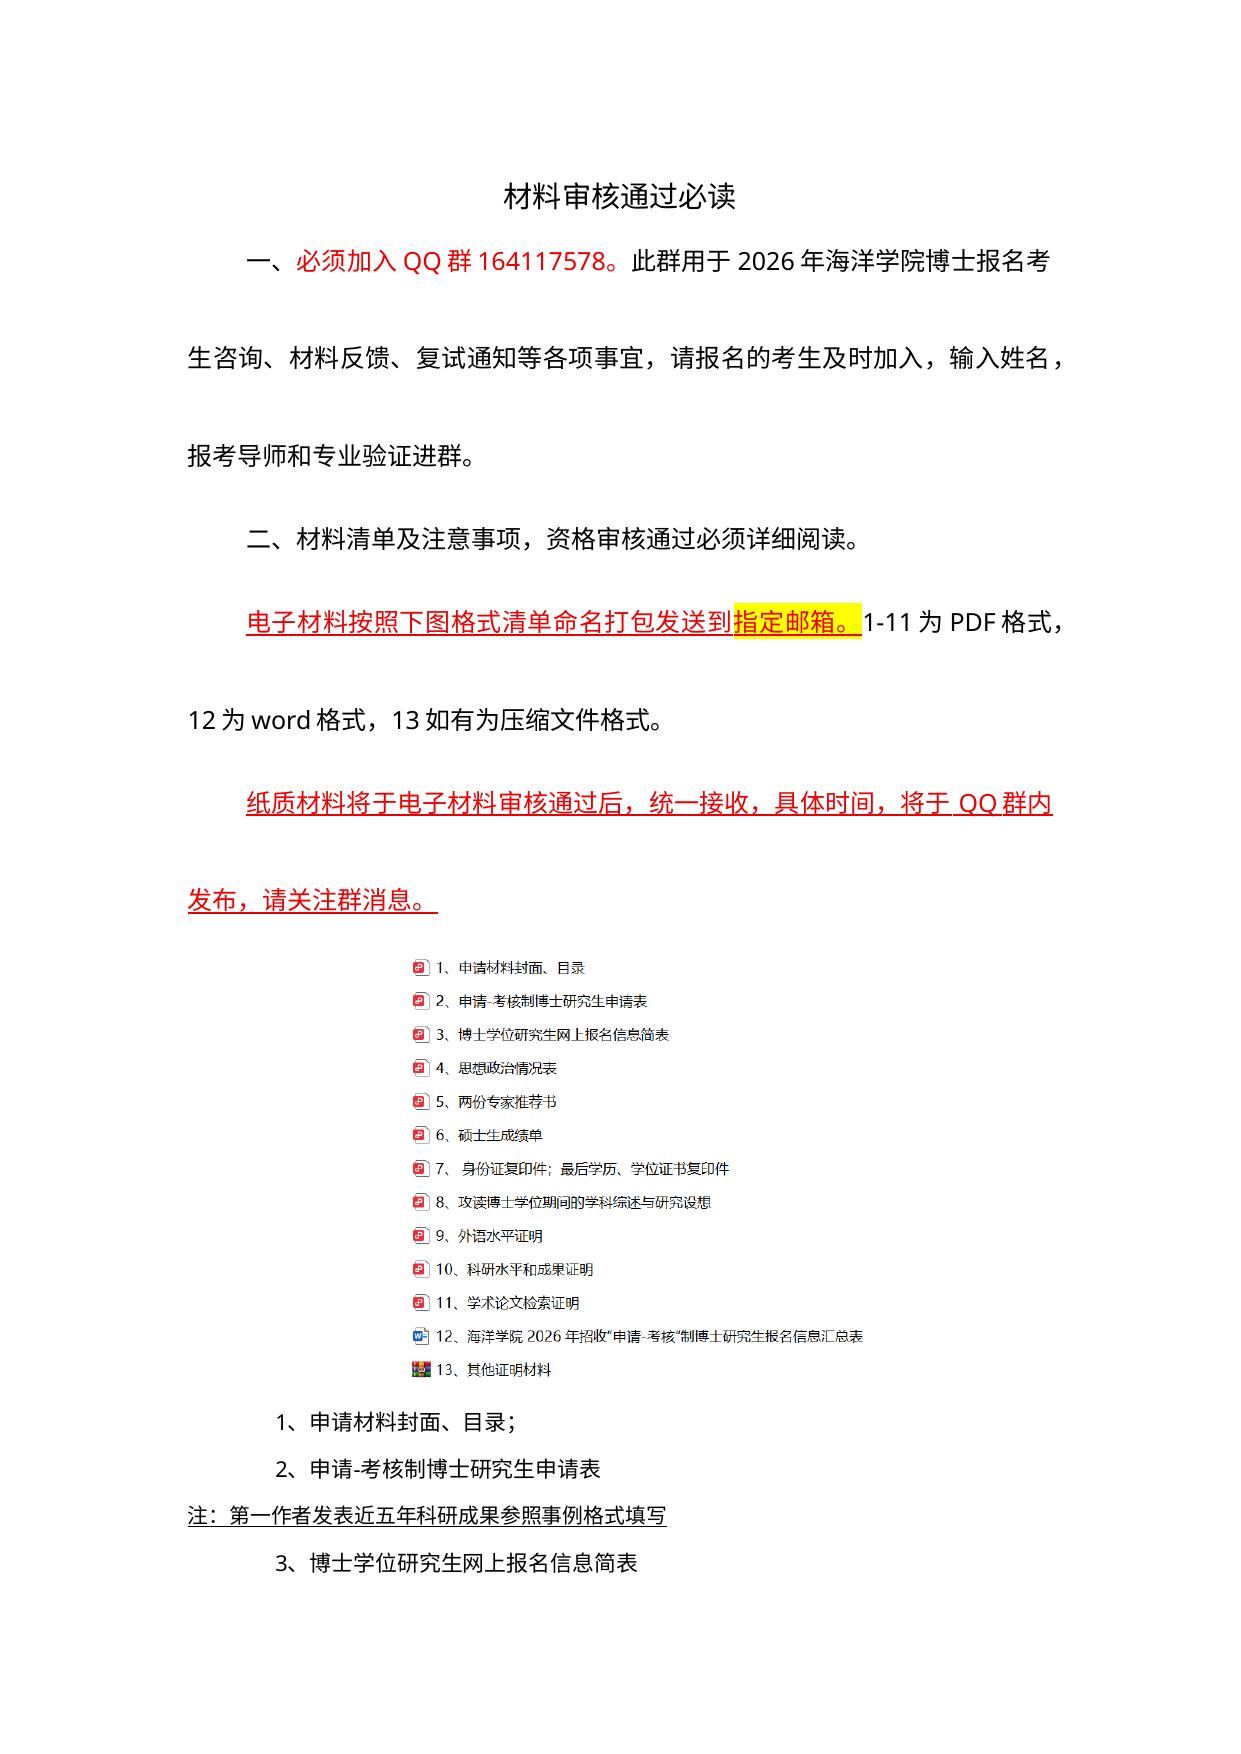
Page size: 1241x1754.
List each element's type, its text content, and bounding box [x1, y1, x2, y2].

picture [402, 949, 897, 1391]
text 材料审核通过必读 [187, 162, 1053, 227]
text 纸质材料将于电子材料审核通过后，统一接收，具体时间，将于QQ群内发布，请关注群消息。 [187, 769, 1053, 931]
text 注：第一作者发表近五年科研成果参照事例格式填写 [187, 1500, 1053, 1530]
text 电子材料按照下图格式清单命名打包发送到指定邮箱。1-11为PDF格式，12为word格式，13如有为压缩文件格式。 [187, 588, 1053, 751]
text 3、博士学位研究生网上报名信息简表 [275, 1546, 1053, 1578]
text 1、申请材料封面、目录； [275, 1404, 1053, 1436]
text 2、申请-考核制博士研究生申请表 [275, 1452, 1053, 1484]
text 二、材料清单及注意事项，资格审核通过必须详细阅读。 [187, 505, 1053, 570]
text 一、必须加入QQ群164117578。此群用于2026年海洋学院博士报名考生咨询、材料反馈、复试通知等各项事宜，请报名的考生及时加入，输入姓名，报考导师和专业验证进群。 [187, 227, 1053, 487]
